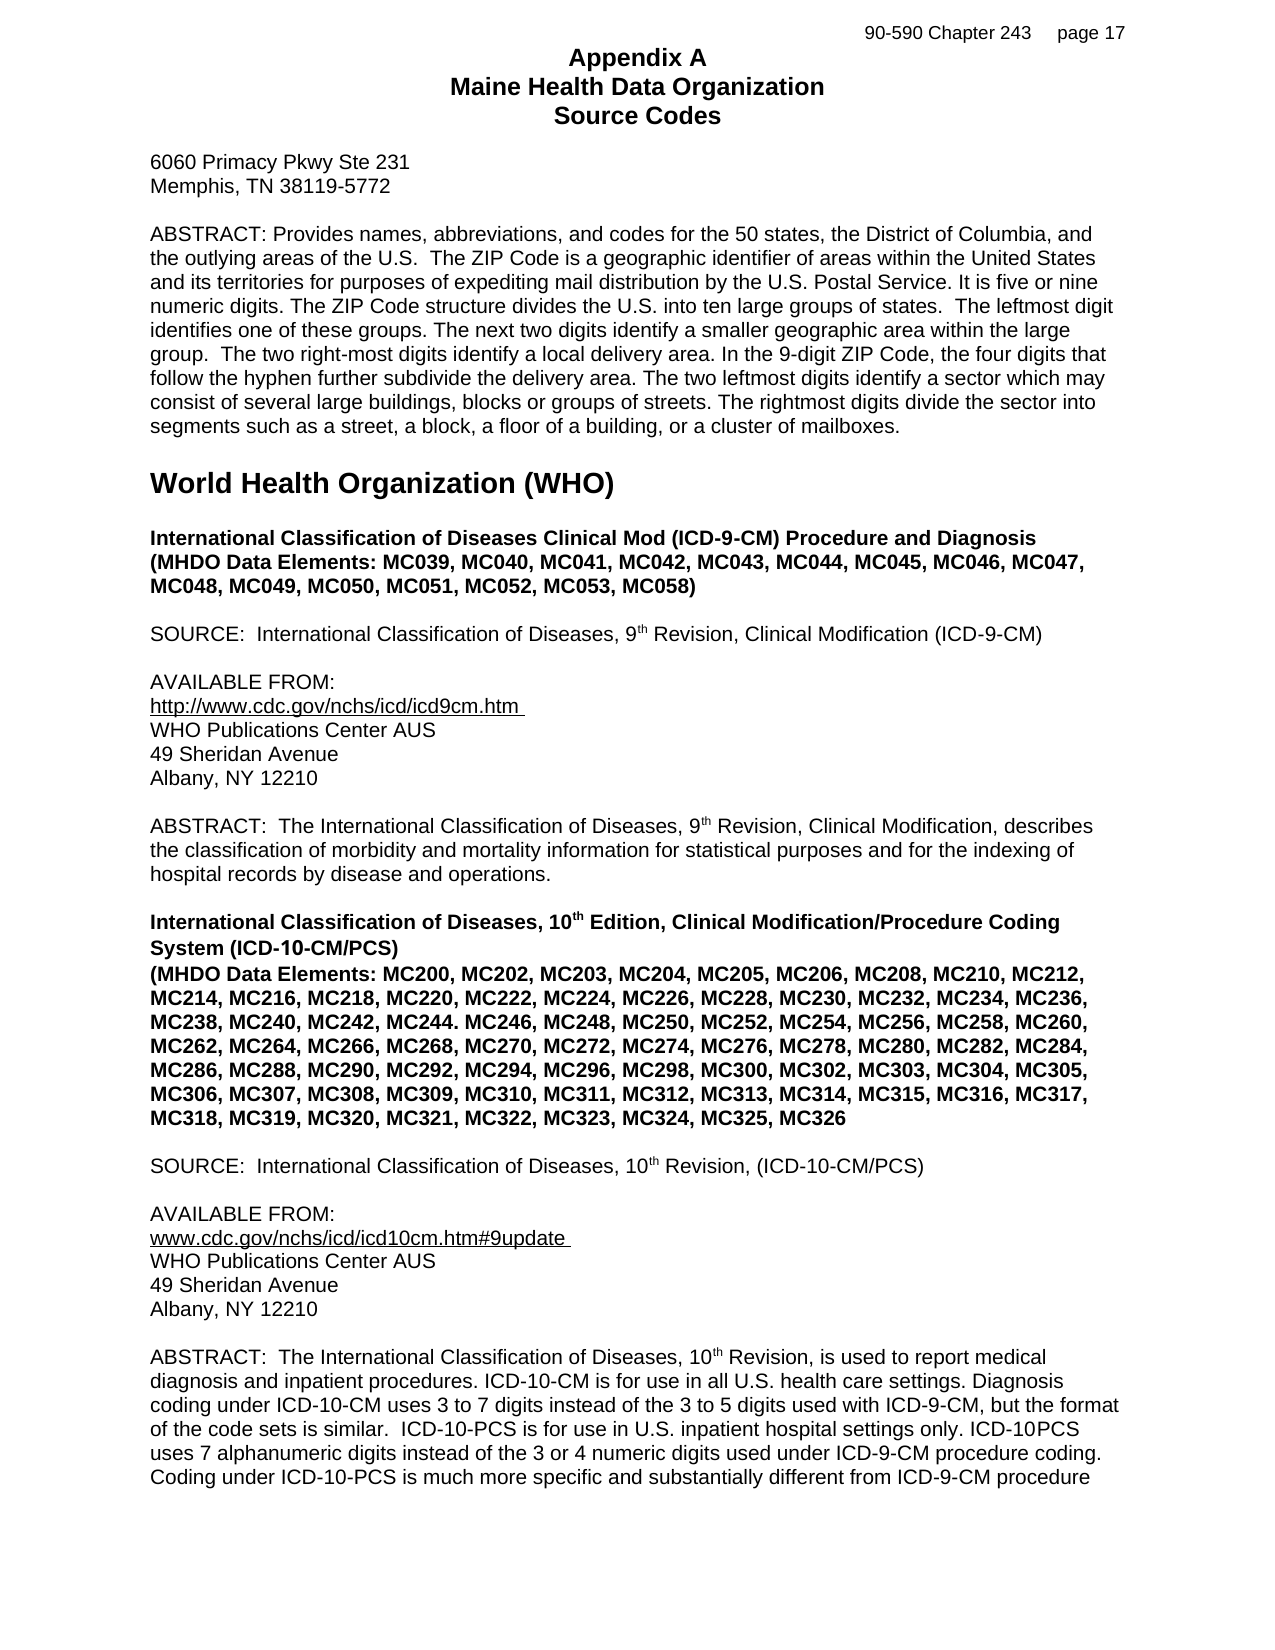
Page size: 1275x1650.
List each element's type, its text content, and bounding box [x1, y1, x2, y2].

text 6060 Primacy Pkwy Ste 231 [150, 150, 1125, 174]
text SOURCE: International Classification of Diseases, 9th Revision, Clinical Modification (ICD-9-CM) [150, 622, 1125, 646]
text 49 Sheridan Avenue [150, 742, 1125, 766]
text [150, 1345, 1125, 1489]
text World Health Organization (WHO) [150, 466, 1125, 500]
text Albany, NY 12210 [150, 766, 1125, 790]
text International Classification of Diseases Clinical Mod (ICD-9-CM) Procedure and Diagnosis [150, 526, 1125, 550]
text AVAILABLE FROM: [150, 670, 1125, 694]
text Albany, NY 12210 [150, 1297, 1125, 1321]
text International Classification of Diseases, 10th Edition, Clinical Modification/Procedure Coding System (ICD-10-CM/PCS) [150, 909, 1125, 962]
text www.cdc.gov/nchs/icd/icd10cm.htm#9update [150, 1225, 1125, 1249]
text ABSTRACT: Provides names, abbreviations, and codes for the 50 states, the District of Columbia, and the outlying areas of the U.S. The ZIP Code is a geographic identifier of areas within the United States and its territories for purposes of expediting mail distribution by the U.S. Postal Service. It is five or nine numeric digits. The ZIP Code structure divides the U.S. into ten large groups of states. The leftmost digit identifies one of these groups. The next two digits identify a smaller geographic area within the large group. The two right-most digits identify a local delivery area. In the 9-digit ZIP Code, the four digits that follow the hyphen further subdivide the delivery area. The two leftmost digits identify a sector which may consist of several large buildings, blocks or groups of streets. The rightmost digits divide the sector into segments such as a street, a block, a floor of a building, or a cluster of mailboxes. [150, 222, 1125, 437]
text 49 Sheridan Avenue [150, 1273, 1125, 1297]
text WHO Publications Center AUS [150, 718, 1125, 742]
text WHO Publications Center AUS [150, 1249, 1125, 1273]
text http://www.cdc.gov/nchs/icd/icd9cm.htm [150, 694, 1125, 718]
text Memphis, TN 38119-5772 [150, 174, 1125, 198]
text ABSTRACT: The International Classification of Diseases, 9th Revision, Clinical Modification, describes the classification of morbidity and mortality information for statistical purposes and for the indexing of hospital records by disease and operations. [150, 814, 1125, 886]
text (MHDO Data Elements: MC200, MC202, MC203, MC204, MC205, MC206, MC208, MC210, MC212, MC214, MC216, MC218, MC220, MC222, MC224, MC226, MC228, MC230, MC232, MC234, MC236, MC238, MC240, MC242, MC244. MC246, MC248, MC250, MC252, MC254, MC256, MC258, MC260, MC262, MC264, MC266, MC268, MC270, MC272, MC274, MC276, MC278, MC280, MC282, MC284, MC286, MC288, MC290, MC292, MC294, MC296, MC298, MC300, MC302, MC303, MC304, MC305, MC306, MC307, MC308, MC309, MC310, MC311, MC312, MC313, MC314, MC315, MC316, MC317, MC318, MC319, MC320, MC321, MC322, MC323, MC324, MC325, MC326 [150, 962, 1125, 1129]
text (MHDO Data Elements: MC039, MC040, MC041, MC042, MC043, MC044, MC045, MC046, MC047, MC048, MC049, MC050, MC051, MC052, MC053, MC058) [150, 550, 1125, 598]
text SOURCE: International Classification of Diseases, 10th Revision, (ICD-10-CM/PCS) [150, 1153, 1125, 1177]
text AVAILABLE FROM: [150, 1201, 1125, 1225]
